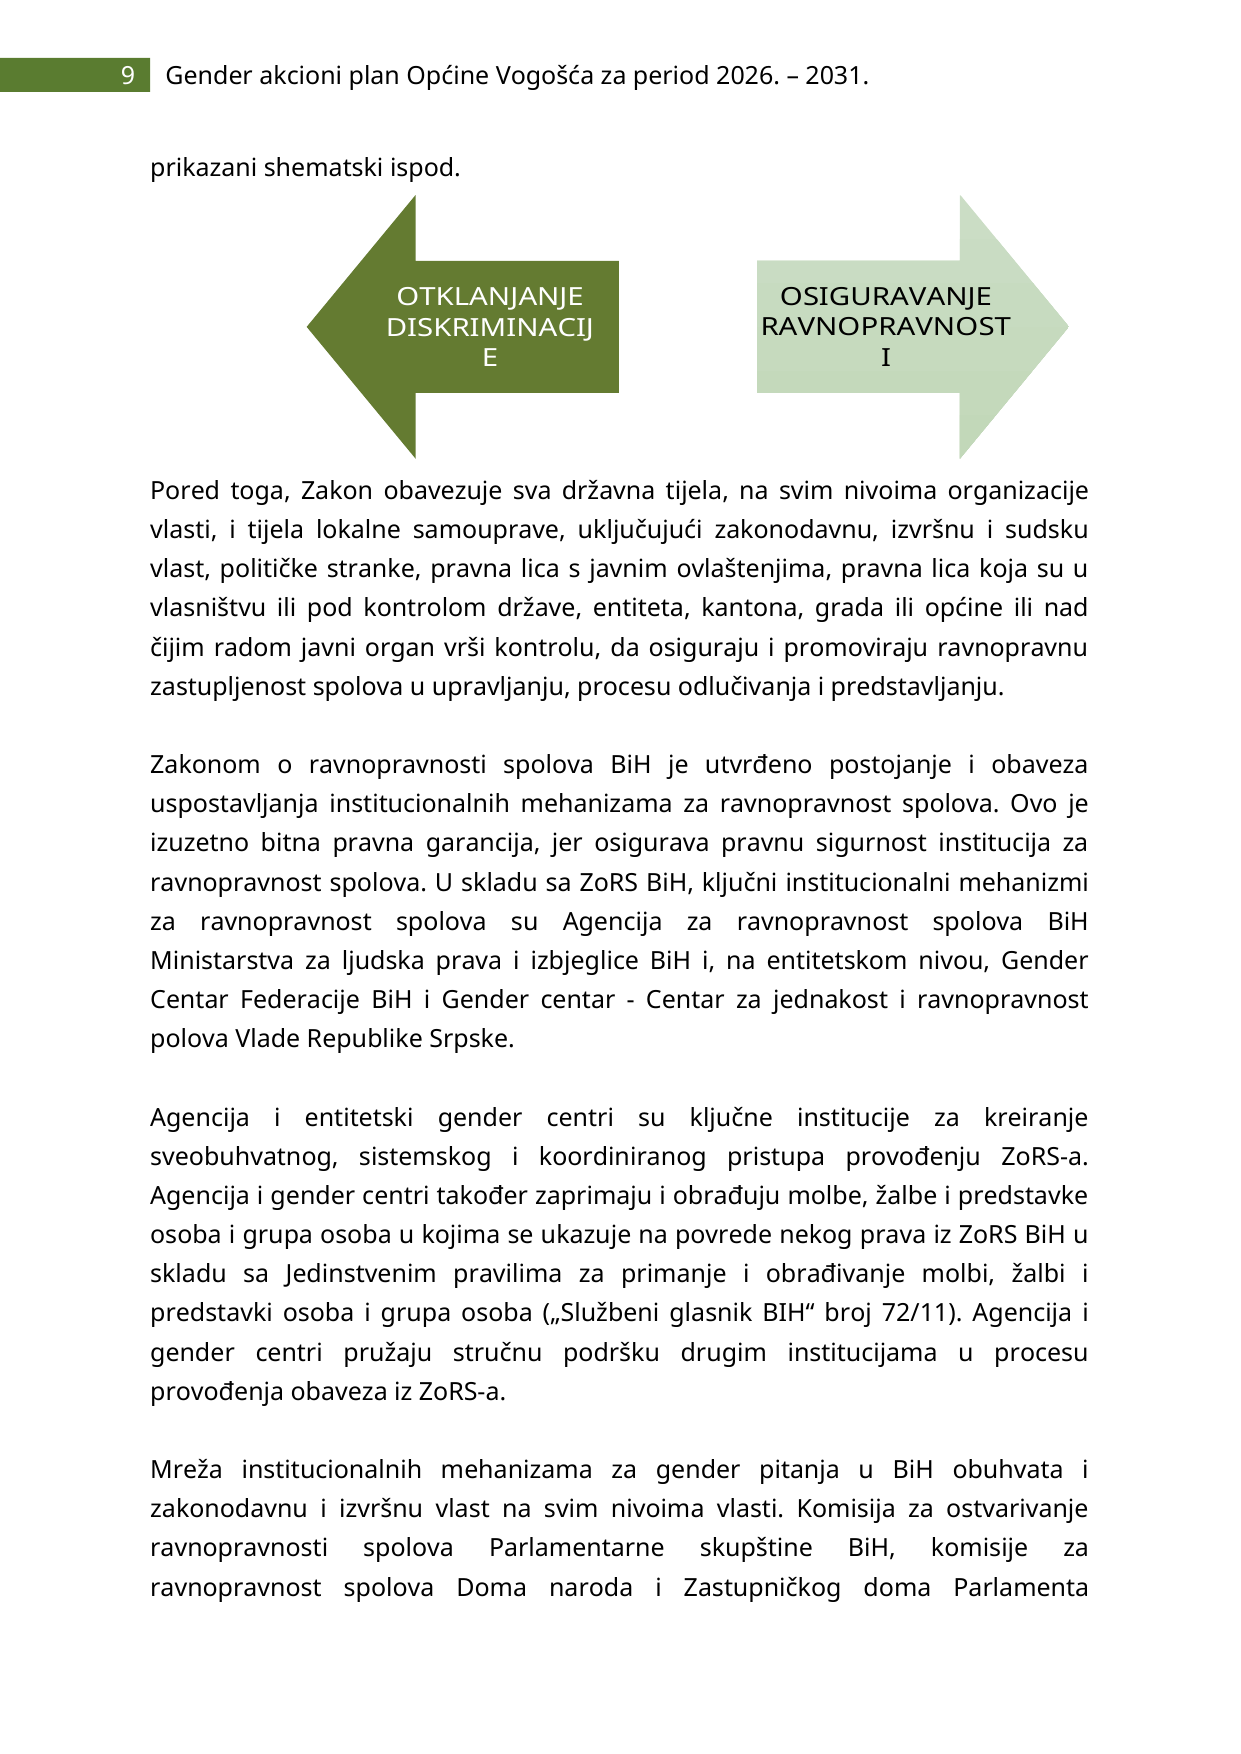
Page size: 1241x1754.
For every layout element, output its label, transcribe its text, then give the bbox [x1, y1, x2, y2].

text Zakonom o ravnopravnosti spolova BiH je utvrđeno postojanje i obaveza uspostavljanja institucionalnih mehanizama za ravnopravnost spolova. Ovo je izuzetno bitna pravna garancija, jer osigurava pravnu sigurnost institucija za ravnopravnost spolova. U skladu sa ZoRS BiH, ključni institucionalni mehanizmi za ravnopravnost spolova su Agencija za ravnopravnost spolova BiH Ministarstva za ljudska prava i izbjeglice BiH i, na entitetskom nivou, Gender Centar Federacije BiH i Gender centar - Centar za jednakost i ravnopravnost polova Vlade Republike Srpske. [150, 747, 1090, 1055]
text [150, 150, 1090, 184]
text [150, 1452, 1090, 1603]
text Agencija i entitetski gender centri su ključne institucije za kreiranje sveobuhvatnog, sistemskog i koordiniranog pristupa provođenju ZoRS-a. Agencija i gender centri također zaprimaju i obrađuju molbe, žalbe i predstavke osoba i grupa osoba u kojima se ukazuje na povrede nekog prava iz ZoRS BiH u skladu sa Jedinstvenim pravilima za primanje i obrađivanje molbi, žalbi i predstavki osoba i grupa osoba („Službeni glasnik BIH“ broj 72/11). Agencija i gender centri pružaju stručnu podršku drugim institucijama u procesu provođenja obaveza iz ZoRS-a. [150, 1099, 1090, 1407]
text Pored toga, Zakon obavezuje sva državna tijela, na svim nivoima organizacije vlasti, i tijela lokalne samouprave, uključujući zakonodavnu, izvršnu i sudsku vlast, političke stranke, pravna lica s javnim ovlaštenjima, pravna lica koja su u vlasništvu ili pod kontrolom države, entiteta, kantona, grada ili općine ili nad čijim radom javni organ vrši kontrolu, da osiguraju i promoviraju ravnopravnu zastupljenost spolova u upravljanju, procesu odlučivanja i predstavljanju. [150, 472, 1090, 702]
